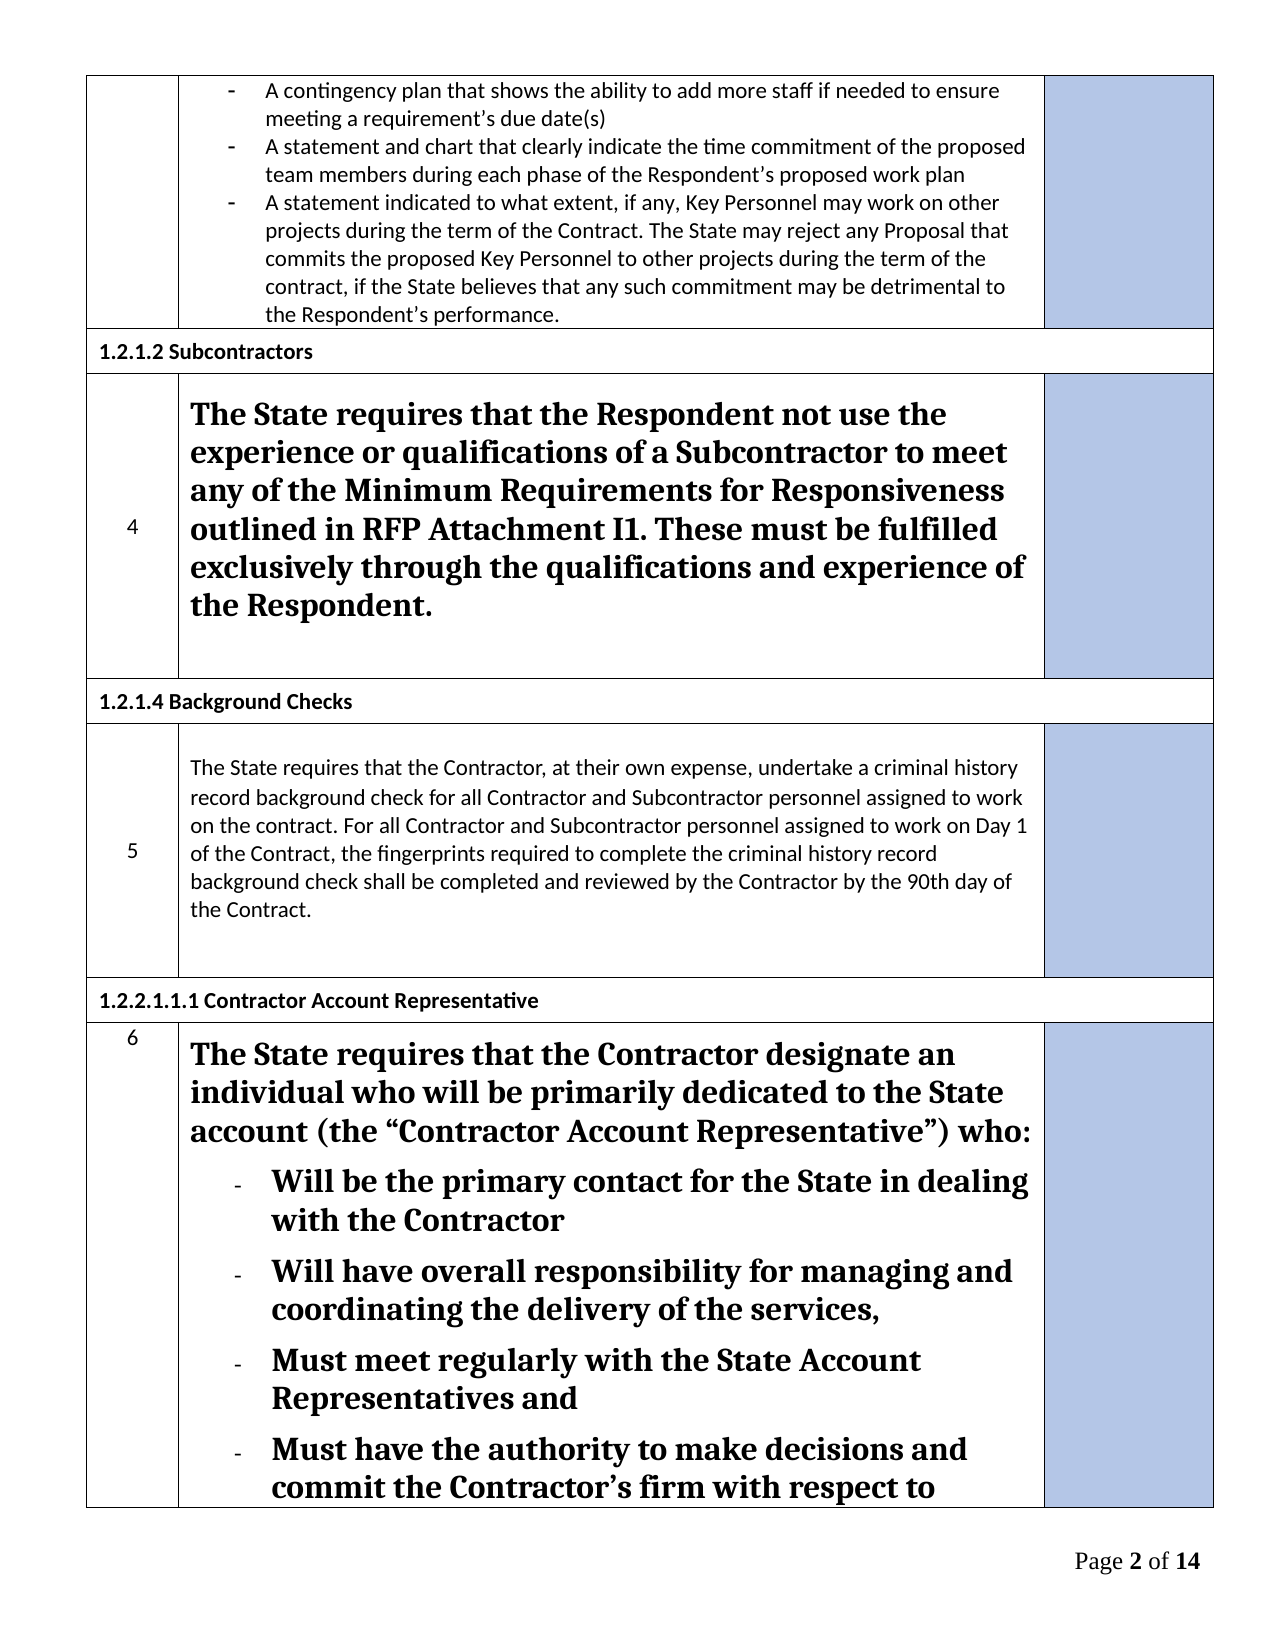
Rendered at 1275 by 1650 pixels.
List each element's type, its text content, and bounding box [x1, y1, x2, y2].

table_cell 1.2.2.1.1.1 Contractor Account Representative [87, 978, 1213, 1022]
table_cell 1.2.1.4 Background Checks [87, 679, 1213, 723]
table_cell [179, 1023, 1044, 1507]
table_cell [179, 374, 1044, 678]
table_cell 3 [87, 76, 178, 328]
table_cell [1045, 724, 1213, 977]
table_cell 1.2.1.2 Subcontractors [87, 329, 1213, 373]
table_cell 5 [87, 724, 178, 977]
table_cell [1045, 374, 1213, 678]
table_cell 4 [87, 374, 178, 678]
table_cell [1045, 76, 1213, 328]
table_cell 6 [87, 1023, 178, 1507]
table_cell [179, 76, 1044, 328]
table_cell [179, 724, 1044, 977]
table_cell [1045, 1023, 1213, 1507]
